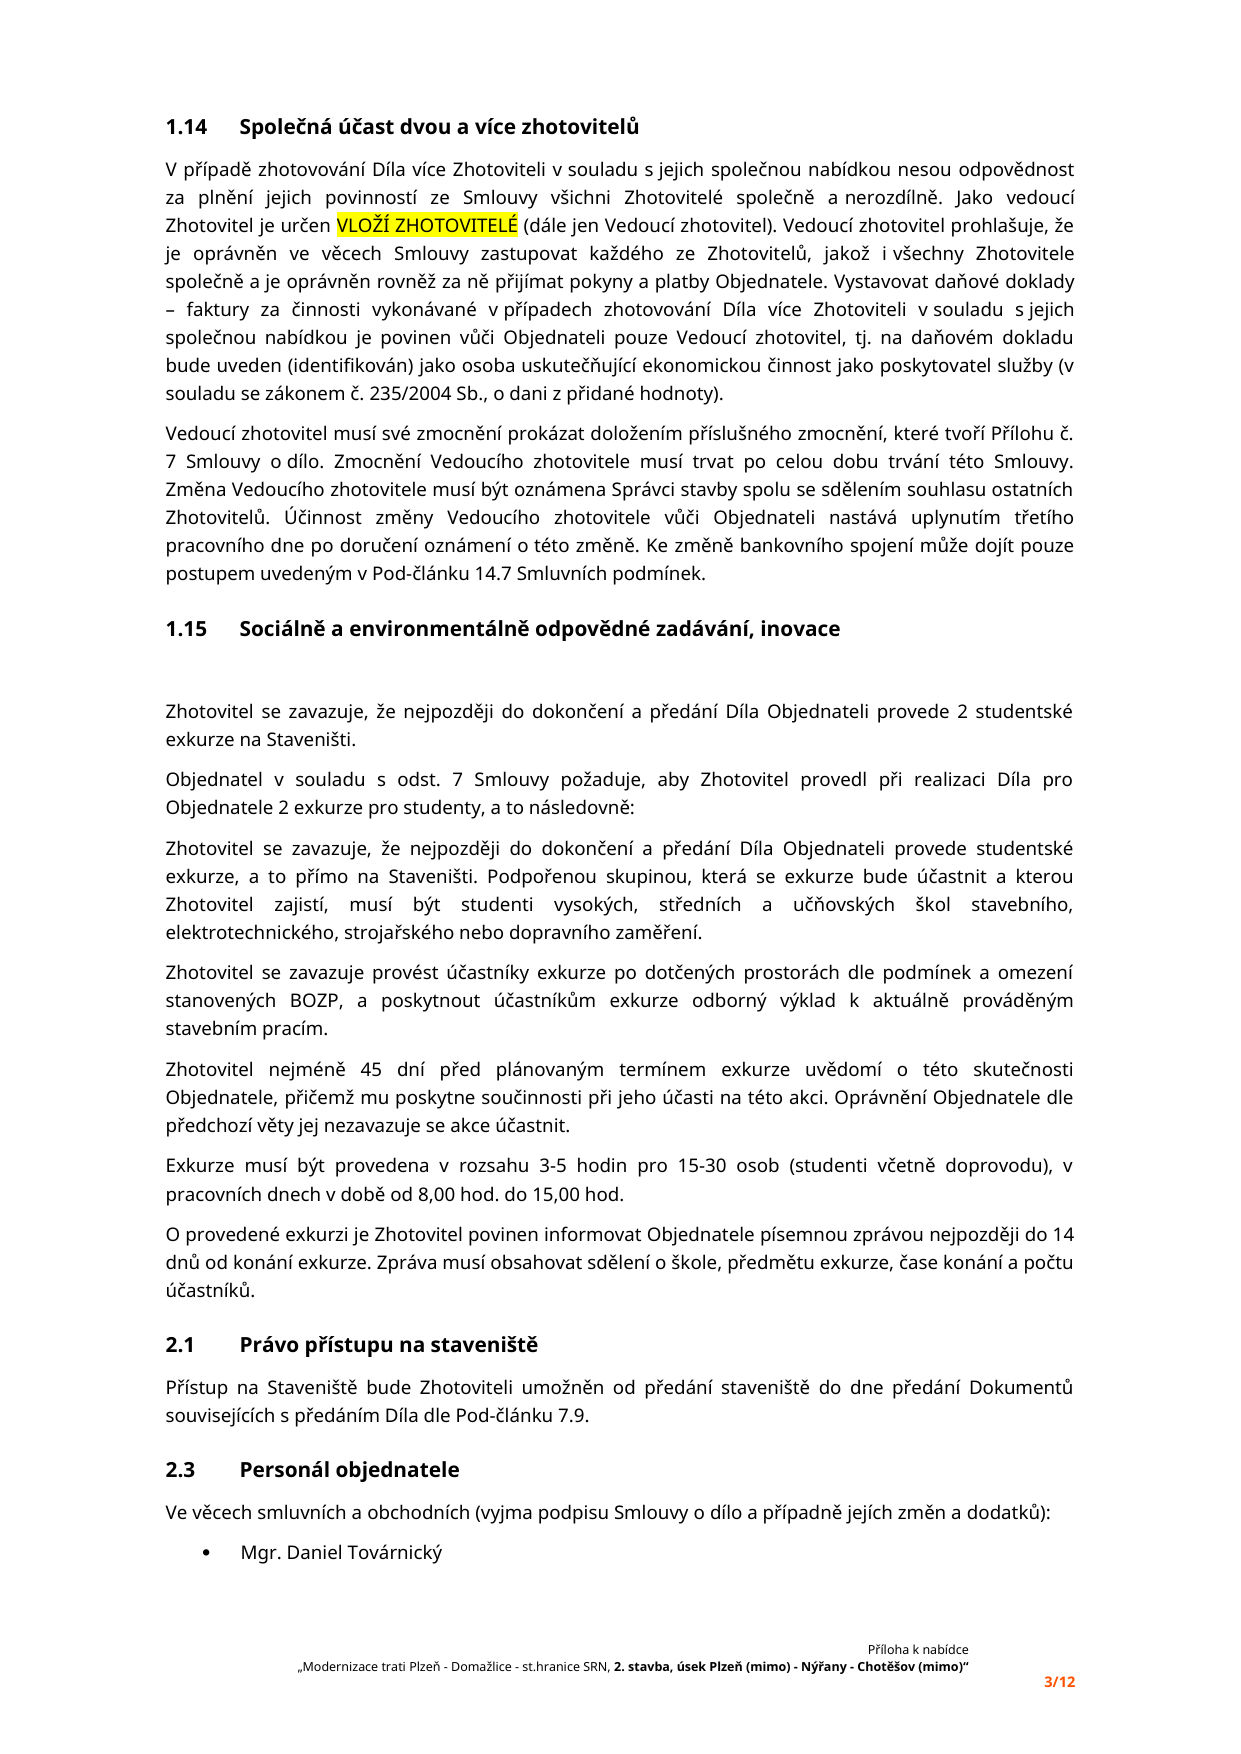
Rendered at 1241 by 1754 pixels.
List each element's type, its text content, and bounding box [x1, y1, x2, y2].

text Vedoucí zhotovitel musí své zmocnění prokázat doložením příslušného zmocnění, které tvoří Přílohu č. 7 Smlouvy o dílo. Zmocnění Vedoucího zhotovitele musí trvat po celou dobu trvání této Smlouvy. Změna Vedoucího zhotovitele musí být oznámena Správci stavby spolu se sdělením souhlasu ostatních Zhotovitelů. Účinnost změny Vedoucího zhotovitele vůči Objednateli nastává uplynutím třetího pracovního dne po doručení oznámení o této změně. Ke změně bankovního spojení může dojít pouze postupem uvedeným v Pod-článku 14.7 Smluvních podmínek. [165, 421, 1075, 586]
text Mgr. Daniel Továrnický [203, 1539, 1075, 1565]
list Zhotovitel se zavazuje provést účastníky exkurze po dotčených prostorách dle podmínek a omezení stanovených BOZP, a poskytnout účastníkům exkurze odborný výklad k aktuálně prováděným stavebním pracím. [165, 960, 1075, 1041]
text Přístup na Staveniště bude Zhotoviteli umožněn od předání staveniště do dne předání Dokumentů souvisejících s předáním Díla dle Pod-článku 7.9. [165, 1374, 1075, 1428]
list O provedené exkurzi je Zhotovitel povinen informovat Objednatele písemnou zprávou nejpozději do 14 dnů od konání exkurze. Zpráva musí obsahovat sdělení o škole, předmětu exkurze, čase konání a počtu účastníků. [165, 1221, 1075, 1303]
list Zhotovitel se zavazuje, že nejpozději do dokončení a předání Díla Objednateli provede 2 studentské exkurze na Staveništi. [165, 698, 1075, 752]
list Zhotovitel nejméně 45 dní před plánovaným termínem exkurze uvědomí o této skutečnosti Objednatele, přičemž mu poskytne součinnosti při jeho účasti na této akci. Oprávnění Objednatele dle předchozí věty jej nezavazuje se akce účastnit. [165, 1056, 1075, 1138]
text 2.1 Právo přístupu na staveniště [165, 1330, 1075, 1359]
text 2.3 Personál objednatele [165, 1455, 1075, 1484]
text 1.14 Společná účast dvou a více zhotovitelů [165, 112, 1075, 141]
text V případě zhotovování Díla více Zhotoviteli v souladu s jejich společnou nabídkou nesou odpovědnost za plnění jejich povinností ze Smlouvy všichni Zhotovitelé společně a nerozdílně. Jako vedoucí Zhotovitel je určen VLOŽÍ ZHOTOVITELÉ (dále jen Vedoucí zhotovitel). Vedoucí zhotovitel prohlašuje, že je oprávněn ve věcech Smlouvy zastupovat každého ze Zhotovitelů, jakož i všechny Zhotovitele společně a je oprávněn rovněž za ně přijímat pokyny a platby Objednatele. Vystavovat daňové doklady – faktury za činnosti vykonávané v případech zhotovování Díla více Zhotoviteli v souladu s jejich společnou nabídkou je povinen vůči Objednateli pouze Vedoucí zhotovitel, tj. na daňovém dokladu bude uveden (identifikován) jako osoba uskutečňující ekonomickou činnost jako poskytovatel služby (v souladu se zákonem č. 235/2004 Sb., o dani z přidané hodnoty). [165, 156, 1075, 406]
text Ve věcech smluvních a obchodních (vyjma podpisu Smlouvy o dílo a případně jejích změn a dodatků): [165, 1499, 1075, 1524]
list Objednatel v souladu s odst. 7 Smlouvy požaduje, aby Zhotovitel provedl při realizaci Díla pro Objednatele 2 exkurze pro studenty, a to následovně: [165, 767, 1075, 820]
text 1.15 Sociálně a environmentálně odpovědné zadávání, inovace [165, 614, 1075, 642]
list Zhotovitel se zavazuje, že nejpozději do dokončení a předání Díla Objednateli provede studentské exkurze, a to přímo na Staveništi. Podpořenou skupinou, která se exkurze bude účastnit a kterou Zhotovitel zajistí, musí být studenti vysokých, středních a učňovských škol stavebního, elektrotechnického, strojařského nebo dopravního zaměření. [165, 835, 1075, 945]
list Exkurze musí být provedena v rozsahu 3-5 hodin pro 15-30 osob (studenti včetně doprovodu), v pracovních dnech v době od 8,00 hod. do 15,00 hod. [165, 1153, 1075, 1206]
